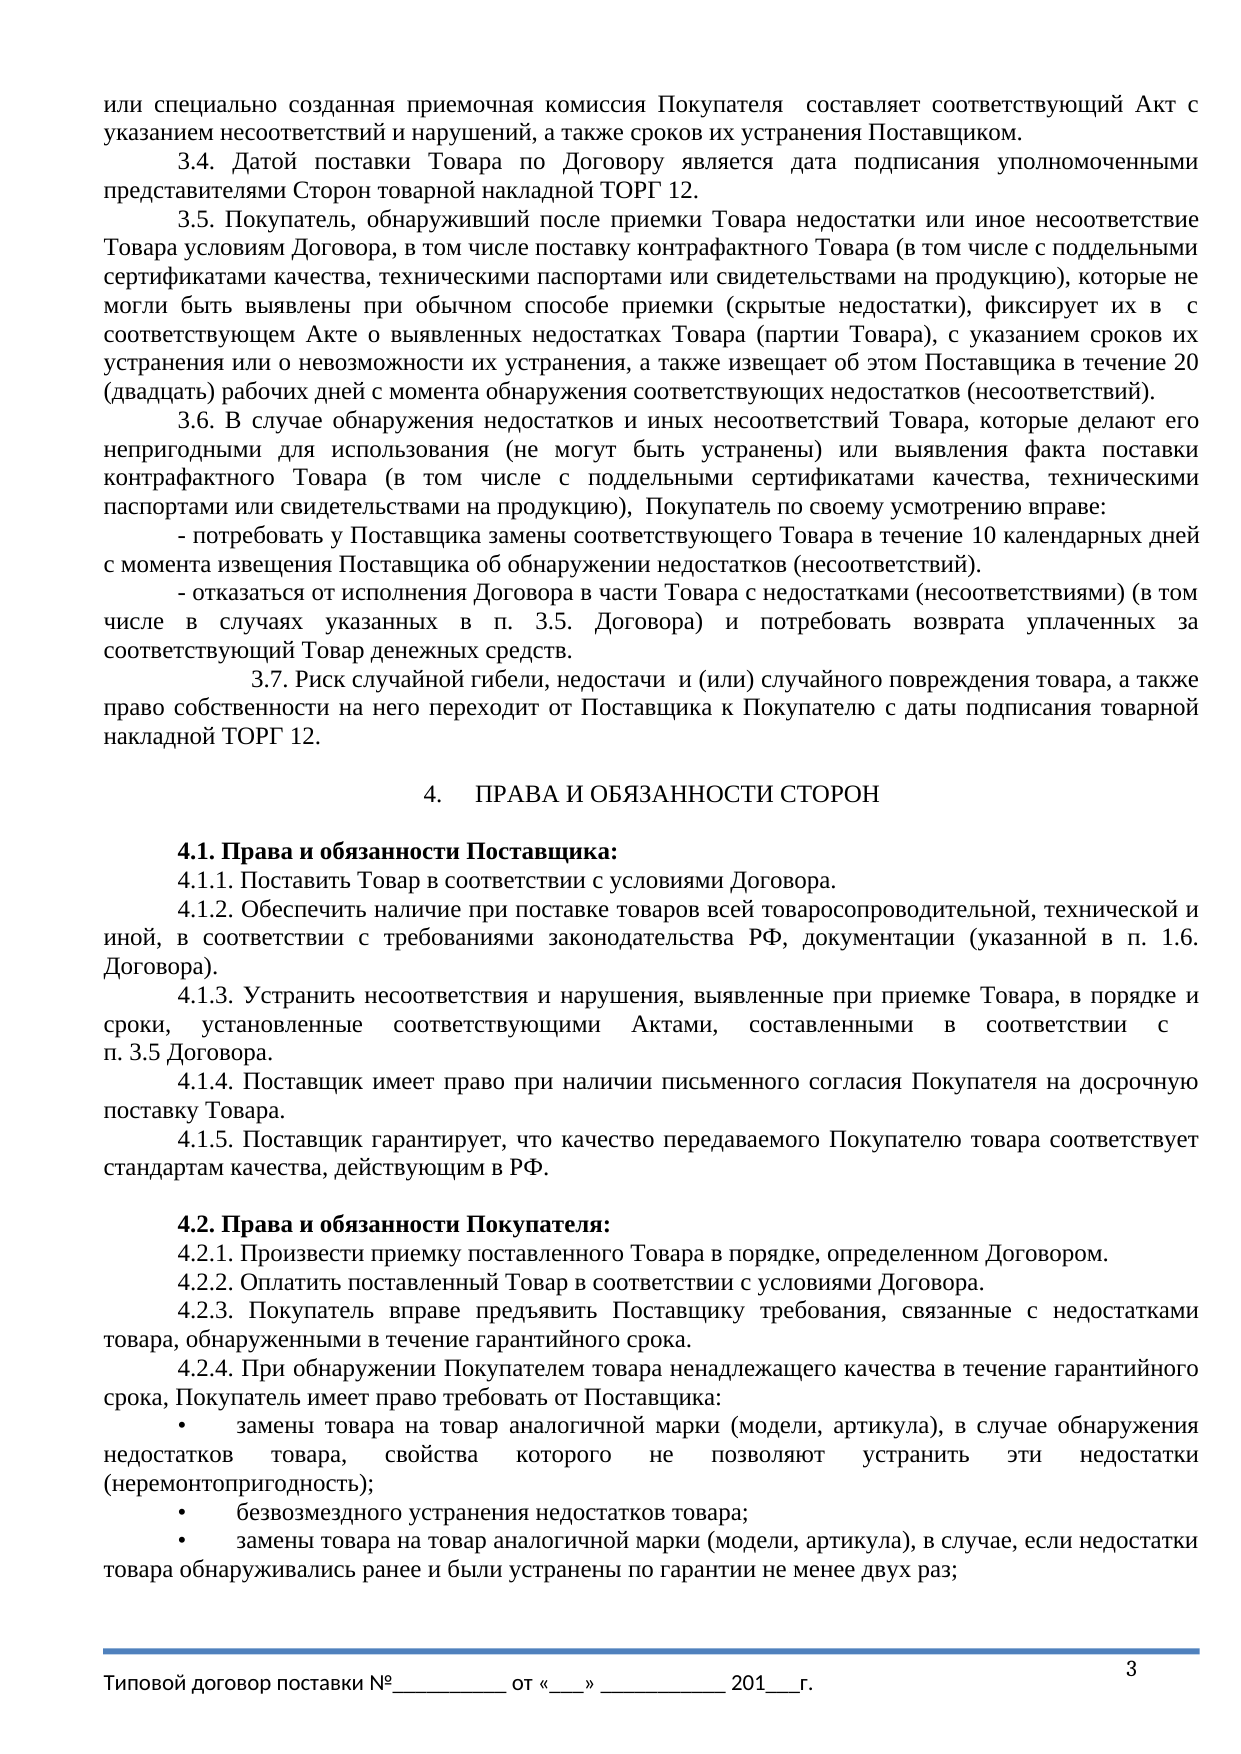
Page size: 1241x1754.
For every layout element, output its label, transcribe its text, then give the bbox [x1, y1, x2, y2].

text 4.1.3. Устранить несоответствия и нарушения, выявленные при приемке Товара, в порядке и сроки, установленные соответствующими Актами, составленными в соответствии с п. 3.5 Договора. [103, 980, 1200, 1066]
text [103, 89, 1200, 146]
text 4.2.1. Произвести приемку поставленного Товара в порядке, определенном Договором. [103, 1238, 1200, 1267]
text 4.1.4. Поставщик имеет право при наличии письменного согласия Покупателя на досрочную поставку Товара. [103, 1066, 1200, 1124]
text 3.4. Датой поставки Товара по Договору является дата подписания уполномоченными представителями Сторон товарной накладной ТОРГ 12. [103, 146, 1200, 204]
text 4.1.5. Поставщик гарантирует, что качество передаваемого Покупателю товара соответствует стандартам качества, действующим в РФ. [103, 1124, 1200, 1181]
text - потребовать у Поставщика замены соответствующего Товара в течение 10 календарных дней с момента извещения Поставщика об обнаружении недостатков (несоответствий). [103, 520, 1200, 577]
text 4.1.2. Обеспечить наличие при поставке товаров всей товаросопроводительной, технической и иной, в соответствии с требованиями законодательства РФ, документации (указанной в п. 1.6. Договора). [103, 894, 1200, 980]
text 3.6. В случае обнаружения недостатков и иных несоответствий Товара, которые делают его непригодными для использования (не могут быть устранены) или выявления факта поставки контрафактного Товара (в том числе с поддельными сертификатами качества, техническими паспортами или свидетельствами на продукцию), Покупатель по своему усмотрению вправе: [103, 405, 1200, 520]
text 4.2.4. При обнаружении Покупателем товара ненадлежащего качества в течение гарантийного срока, Покупатель имеет право требовать от Поставщика: [103, 1353, 1200, 1410]
text • безвозмездного устранения недостатков товара; [103, 1497, 1200, 1525]
text 4.2. Права и обязанности Покупателя: [103, 1209, 1200, 1238]
text 4.2.2. Оплатить поставленный Товар в соответствии с условиями Договора. [103, 1267, 1200, 1295]
list ПРАВА И ОБЯЗАННОСТИ СТОРОН [103, 779, 1200, 807]
text 4.2.3. Покупатель вправе предъявить Поставщику требования, связанные с недостатками товара, обнаруженными в течение гарантийного срока. [103, 1295, 1200, 1353]
text 4.1.1. Поставить Товар в соответствии с условиями Договора. [103, 865, 1200, 894]
text 3.5. Покупатель, обнаруживший после приемки Товара недостатки или иное несоответствие Товара условиям Договора, в том числе поставку контрафактного Товара (в том числе с поддельными сертификатами качества, техническими паспортами или свидетельствами на продукцию), которые не могли быть выявлены при обычном способе приемки (скрытые недостатки), фиксирует их в с соответствующем Акте о выявленных недостатках Товара (партии Товара), с указанием сроков их устранения или о невозможности их устранения, а также извещает об этом Поставщика в течение 20 (двадцать) рабочих дней с момента обнаружения соответствующих недостатков (несоответствий). [103, 204, 1200, 405]
text 3.7. Риск случайной гибели, недостачи и (или) случайного повреждения товара, а также право собственности на него переходит от Поставщика к Покупателю с даты подписания товарной накладной ТОРГ 12. [103, 664, 1200, 750]
text • замены товара на товар аналогичной марки (модели, артикула), в случае, если недостатки товара обнаруживались ранее и были устранены по гарантии не менее двух раз; [103, 1525, 1200, 1583]
text 4.1. Права и обязанности Поставщика: [103, 836, 1200, 865]
text • замены товара на товар аналогичной марки (модели, артикула), в случае обнаружения недостатков товара, свойства которого не позволяют устранить эти недостатки (неремонтопригодность); [103, 1410, 1200, 1497]
text - отказаться от исполнения Договора в части Товара с недостатками (несоответствиями) (в том числе в случаях указанных в п. 3.5. Договора) и потребовать возврата уплаченных за соответствующий Товар денежных средств. [103, 577, 1200, 664]
